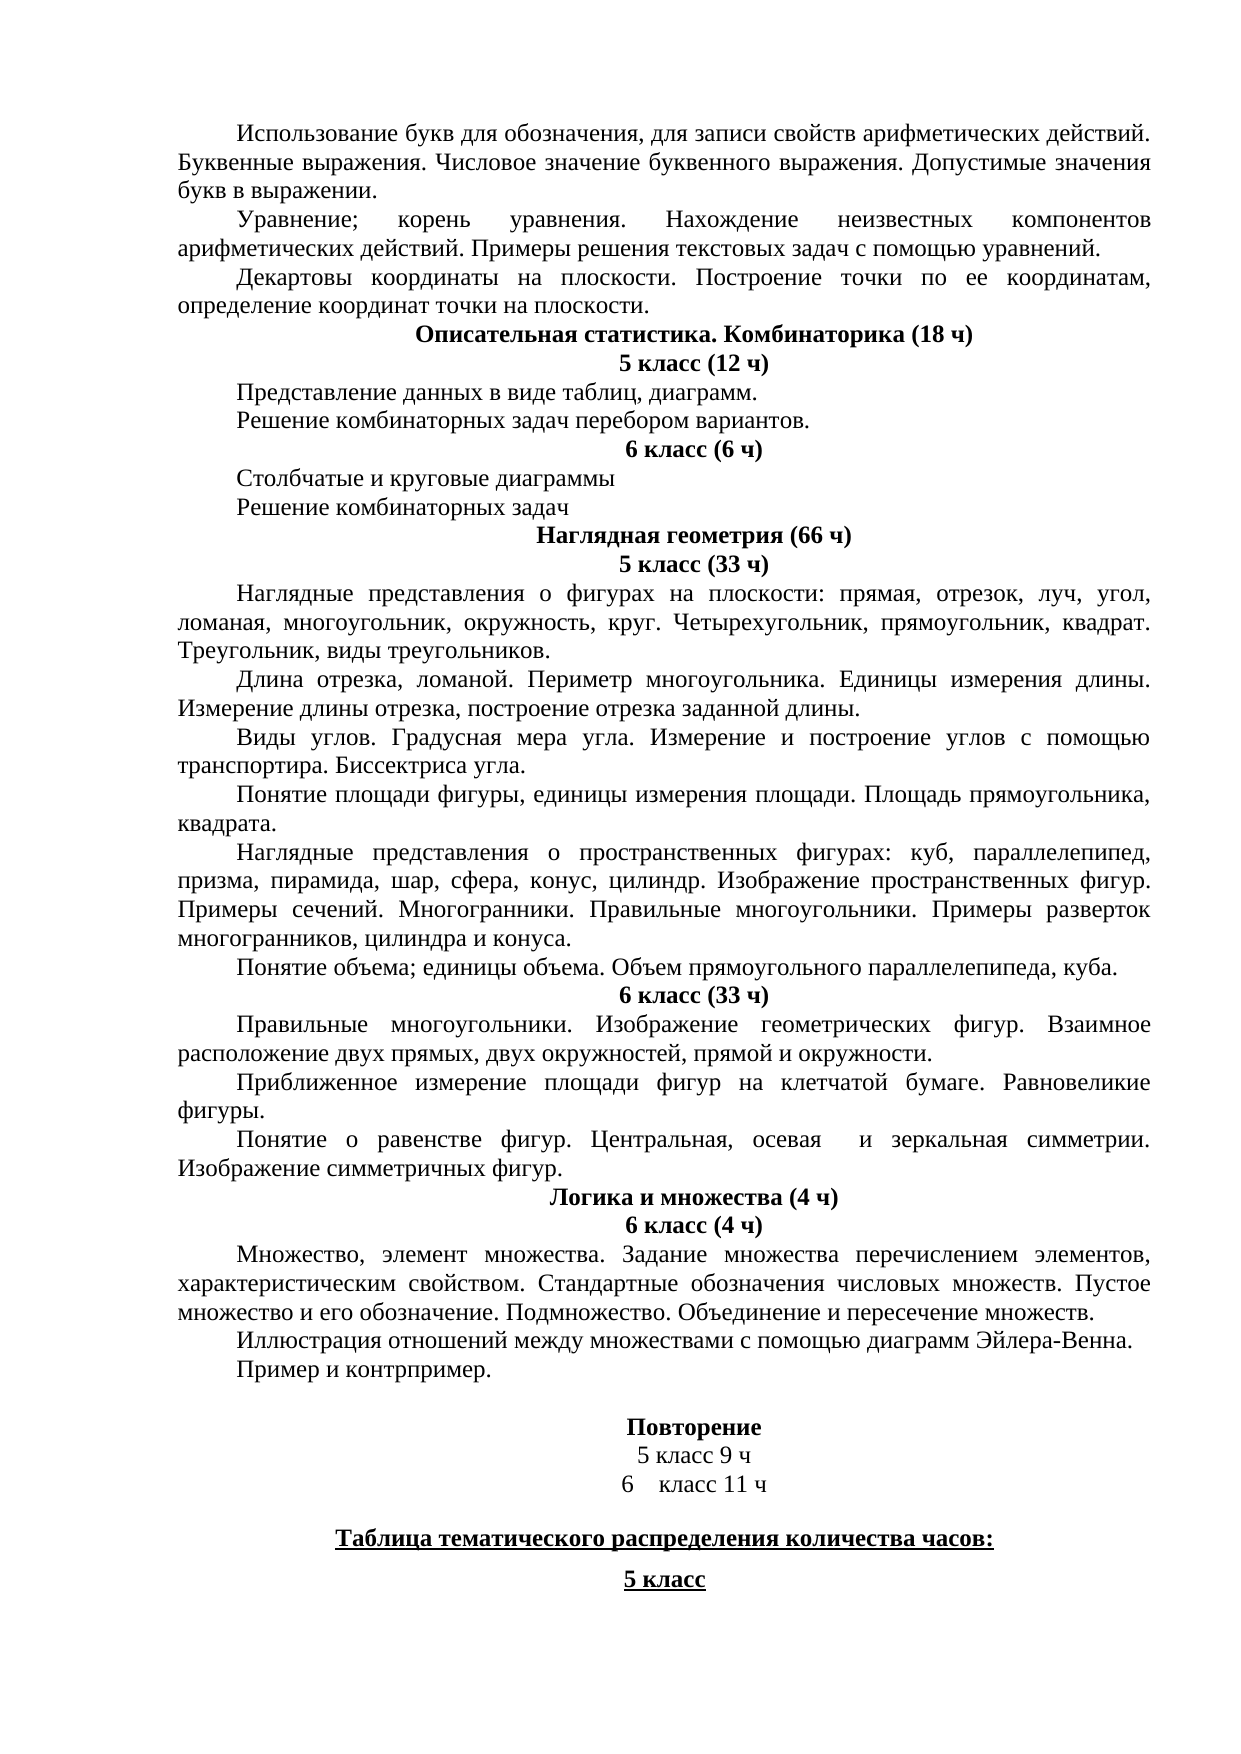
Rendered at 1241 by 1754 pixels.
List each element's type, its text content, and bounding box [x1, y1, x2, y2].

text 5 класс (12 ч) [177, 348, 1152, 377]
text Наглядные представления о фигурах на плоскости: прямая, отрезок, луч, угол, ломаная, многоугольник, окружность, круг. Четырехугольник, прямоугольник, квадрат. Треугольник, виды треугольников. [177, 578, 1152, 664]
text Понятие о равенстве фигур. Центральная, осевая и зеркальная симметрии. Изображение симметричных фигур. [177, 1124, 1152, 1182]
text Наглядные представления о пространственных фигурах: куб, параллелепипед, призма, пирамида, шар, сфера, конус, цилиндр. Изображение пространственных фигур. Примеры сечений. Многогранники. Правильные многоугольники. Примеры разверток многогранников, цилиндра и конуса. [177, 837, 1152, 952]
text Столбчатые и круговые диаграммы [177, 463, 1152, 492]
text 5 класс 9 ч [177, 1441, 1152, 1469]
text Пример и контрпример. [177, 1354, 1152, 1383]
text Иллюстрация отношений между множествами с помощью диаграмм Эйлера-Венна. [177, 1326, 1152, 1354]
text Решение комбинаторных задач перебором вариантов. [177, 406, 1152, 434]
text 6 класс (6 ч) [177, 434, 1152, 463]
text Повторение [177, 1412, 1152, 1441]
text Приближенное измерение площади фигур на клетчатой бумаге. Равновеликие фигуры. [177, 1067, 1152, 1124]
text Описательная статистика. Комбинаторика (18 ч) [177, 319, 1152, 348]
text Виды углов. Градусная мера угла. Измерение и построение углов с помощью транспортира. Биссектриса угла. [177, 722, 1152, 779]
text Использование букв для обозначения, для записи свойств арифметических действий. Буквенные выражения. Числовое значение буквенного выражения. Допустимые значения букв в выражении. [177, 118, 1152, 204]
text Уравнение; корень уравнения. Нахождение неизвестных компонентов арифметических действий. Примеры решения текстовых задач с помощью уравнений. [177, 204, 1152, 262]
text Решение комбинаторных задач [177, 492, 1152, 521]
text Правильные многоугольники. Изображение геометрических фигур. Взаимное расположение двух прямых, двух окружностей, прямой и окружности. [177, 1009, 1152, 1067]
text 6 класс (33 ч) [177, 981, 1152, 1009]
text Понятие объема; единицы объема. Объем прямоугольного параллелепипеда, куба. [177, 952, 1152, 981]
text 5 класс (33 ч) [177, 549, 1152, 578]
text Декартовы координаты на плоскости. Построение точки по ее координатам, определение координат точки на плоскости. [177, 262, 1152, 319]
text Представление данных в виде таблиц, диаграмм. [177, 377, 1152, 406]
text Наглядная геометрия (66 ч) [177, 521, 1152, 549]
text Длина отрезка, ломаной. Периметр многоугольника. Единицы измерения длины. Измерение длины отрезка, построение отрезка заданной длины. [177, 664, 1152, 722]
text 5 класс [177, 1564, 1152, 1593]
text Логика и множества (4 ч) [177, 1182, 1152, 1211]
text Таблица тематического распределения количества часов: [177, 1523, 1152, 1552]
text Понятие площади фигуры, единицы измерения площади. Площадь прямоугольника, квадрата. [177, 779, 1152, 837]
text 6 класс (4 ч) [177, 1211, 1152, 1239]
list класс 11 ч [236, 1469, 1152, 1498]
text Множество, элемент множества. Задание множества перечислением элементов, характеристическим свойством. Стандартные обозначения числовых множеств. Пустое множество и его обозначение. Подмножество. Объединение и пересечение множеств. [177, 1239, 1152, 1326]
